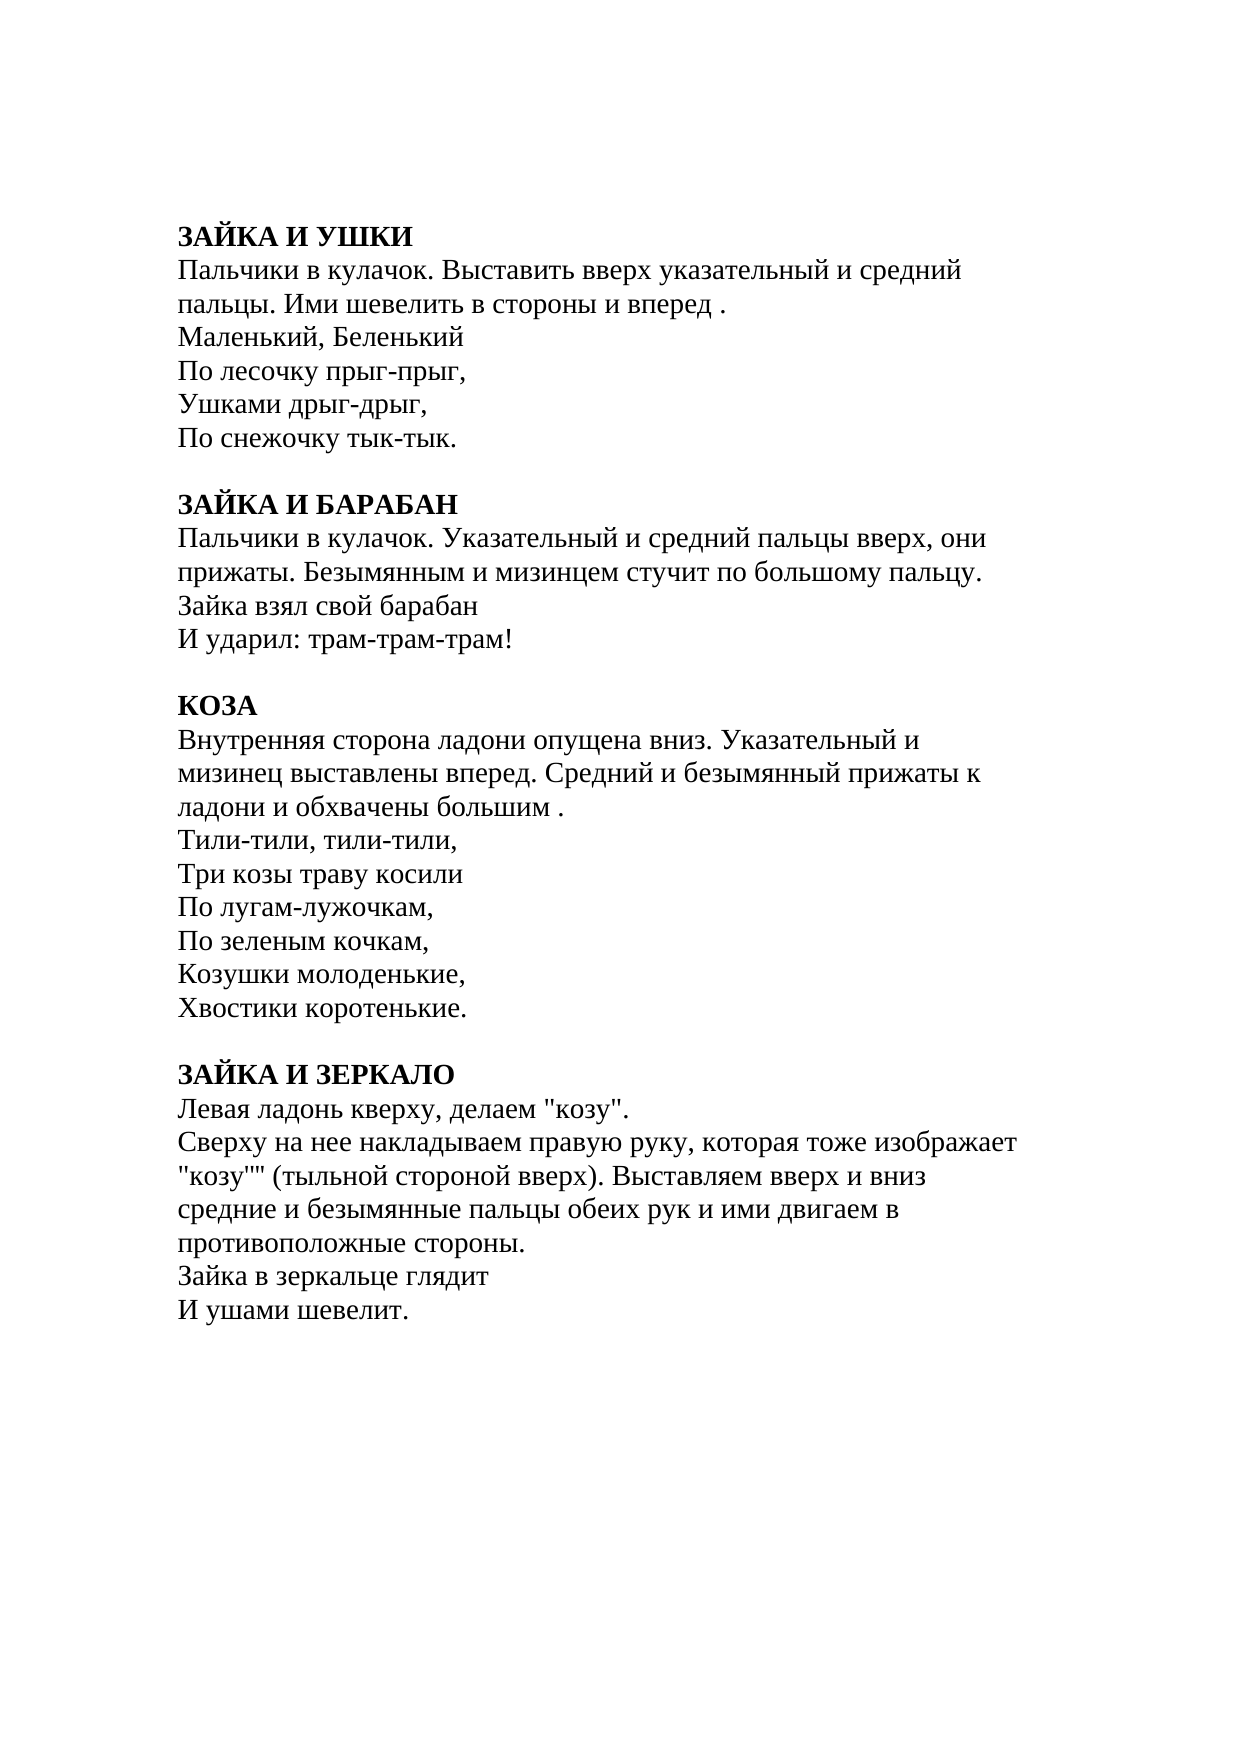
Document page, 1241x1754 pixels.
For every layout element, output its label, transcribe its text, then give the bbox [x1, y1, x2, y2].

text противоположные стороны. [177, 1225, 1152, 1258]
text ЗАЙКА И БАРАБАН [177, 487, 1152, 521]
text По лугам-лужочкам, [177, 889, 1152, 923]
text По лесочку прыг-прыг, [177, 353, 1152, 386]
text ладони и обхвачены большим . [177, 789, 1152, 822]
text Сверху на нее накладываем правую руку, которая тоже изображает [177, 1124, 1152, 1158]
text КОЗА [177, 688, 1152, 722]
text Маленький, Беленький [177, 319, 1152, 353]
text ЗАЙКА И ЗЕРКАЛО [177, 1057, 1152, 1091]
text "козу'''' (тыльной стороной вверх). Выставляем вверх и вниз [177, 1158, 1152, 1191]
text прижаты. Безымянным и мизинцем стучит по большому пальцу. [177, 554, 1152, 588]
text Хвостики коротенькие. [177, 990, 1152, 1024]
text По снежочку тык-тык. [177, 420, 1152, 453]
text Внутренняя сторона ладони опущена вниз. Указательный и [177, 722, 1152, 755]
text средние и безымянные пальцы обеих рук и ими двигаем в [177, 1191, 1152, 1225]
text ЗАЙКА И УШКИ [177, 219, 1152, 252]
text пальцы. Ими шевелить в стороны и вперед . [177, 286, 1152, 319]
text Тили-тили, тили-тили, [177, 822, 1152, 856]
text Ушками дрыг-дрыг, [177, 386, 1152, 420]
text мизинец выставлены вперед. Средний и безымянный прижаты к [177, 755, 1152, 789]
text Зайка в зеркальце глядит [177, 1258, 1152, 1292]
text Левая ладонь кверху, делаем "козу". [177, 1091, 1152, 1124]
text И ушами шевелит. [177, 1292, 1152, 1326]
text Пальчики в кулачок. Указательный и средний пальцы вверх, они [177, 521, 1152, 554]
text Зайка взял свой барабан [177, 588, 1152, 621]
text Пальчики в кулачок. Выставить вверх указательный и средний [177, 252, 1152, 286]
text По зеленым кочкам, [177, 923, 1152, 957]
text Козушки молоденькие, [177, 957, 1152, 990]
text Три козы траву косили [177, 856, 1152, 889]
text И ударил: трам-трам-трам! [177, 621, 1152, 655]
